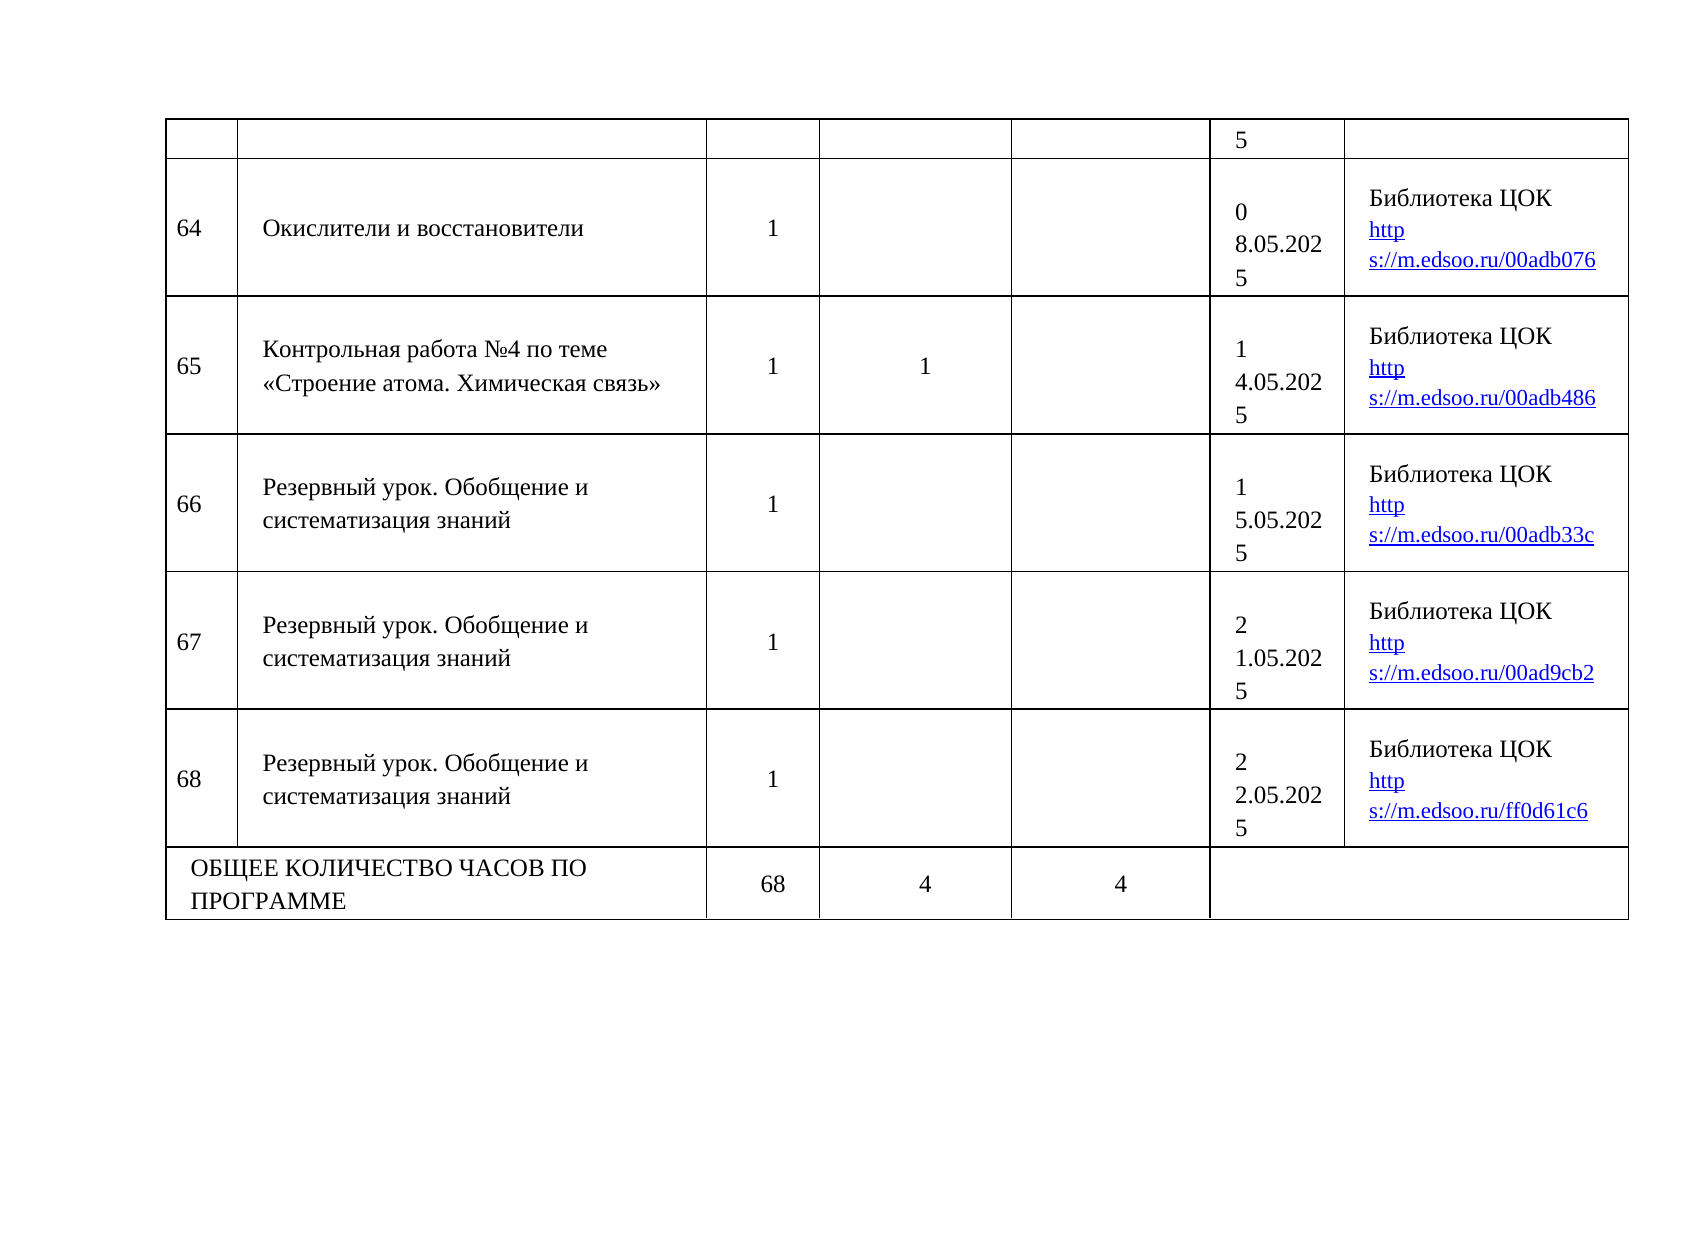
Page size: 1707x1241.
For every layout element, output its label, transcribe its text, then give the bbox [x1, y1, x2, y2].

table_cell 4 [1012, 848, 1209, 918]
table_cell [1012, 572, 1209, 708]
table_cell 22.05.2025 [1211, 710, 1344, 846]
table_cell [820, 159, 1011, 295]
table_cell ОБЩЕЕ КОЛИЧЕСТВО ЧАСОВ ПО ПРОГРАММЕ [167, 848, 706, 918]
table_cell 65 [167, 297, 237, 433]
table_cell [820, 435, 1011, 571]
table_cell 67 [167, 572, 237, 708]
table_cell 15.05.2025 [1211, 435, 1344, 571]
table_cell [1345, 120, 1628, 157]
table_cell [1211, 848, 1628, 918]
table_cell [238, 120, 706, 157]
table_cell [820, 710, 1011, 846]
table_cell 1 [820, 297, 1011, 433]
table_cell [820, 572, 1011, 708]
table_cell 14.05.2025 [1211, 297, 1344, 433]
table_cell 1 [707, 159, 819, 295]
table_cell 68 [707, 848, 819, 918]
table_cell [1012, 435, 1209, 571]
table_cell Резервный урок. Обобщение и систематизация знаний [238, 435, 706, 571]
table_cell [1012, 710, 1209, 846]
table_cell 63 [167, 120, 237, 157]
table_cell Окислители и восстановители [238, 159, 706, 295]
table_cell 4 [820, 848, 1011, 918]
table_cell 08.05.2025 [1211, 159, 1344, 295]
table_cell Библиотека ЦОК https://m.edsoo.ru/ff0d61c6 [1345, 710, 1628, 846]
table_cell 1 [707, 710, 819, 846]
table_cell Библиотека ЦОК https://m.edsoo.ru/00adb33c [1345, 435, 1628, 571]
table_cell 21.05.2025 [1211, 572, 1344, 708]
table_cell 07.05.2025 [1211, 120, 1344, 157]
table_cell 1 [707, 120, 819, 157]
table_cell Контрольная работа №4 по теме «Строение атома. Химическая связь» [238, 297, 706, 433]
table_cell Библиотека ЦОК https://m.edsoo.ru/00ad9cb2 [1345, 572, 1628, 708]
table_cell [1012, 297, 1209, 433]
table_cell Библиотека ЦОК https://m.edsoo.ru/00adb486 [1345, 297, 1628, 433]
table_cell [1012, 159, 1209, 295]
table_cell [1012, 120, 1209, 157]
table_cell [1345, 159, 1628, 295]
table_cell Резервный урок. Обобщение и систематизация знаний [238, 572, 706, 708]
table_cell 68 [167, 710, 237, 846]
table_cell [820, 120, 1011, 157]
table_cell 1 [707, 435, 819, 571]
table_cell 1 [707, 297, 819, 433]
table_cell 1 [707, 572, 819, 708]
table_cell Резервный урок. Обобщение и систематизация знаний [238, 710, 706, 846]
table_cell 64 [167, 159, 237, 295]
table_cell 66 [167, 435, 237, 571]
